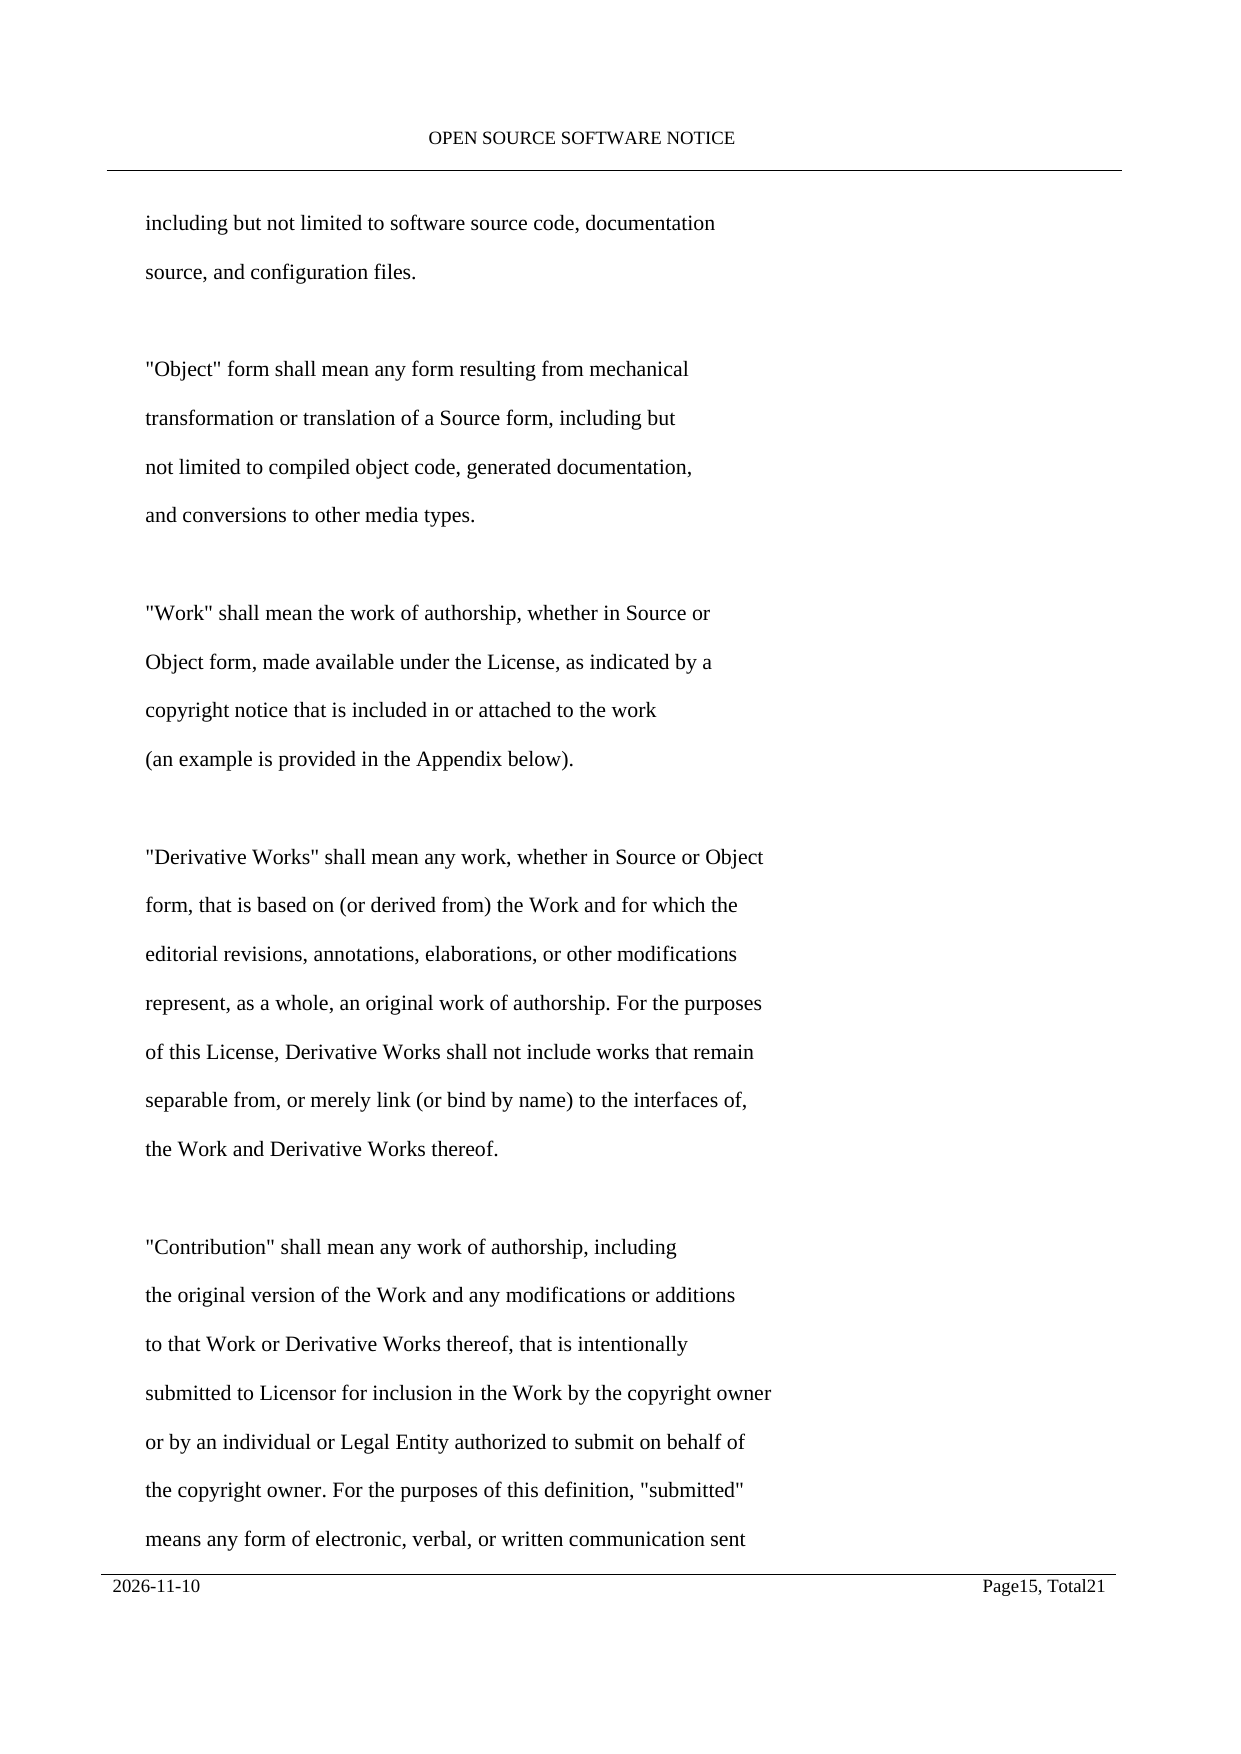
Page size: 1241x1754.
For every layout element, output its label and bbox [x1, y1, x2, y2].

text [112, 206, 1128, 1555]
